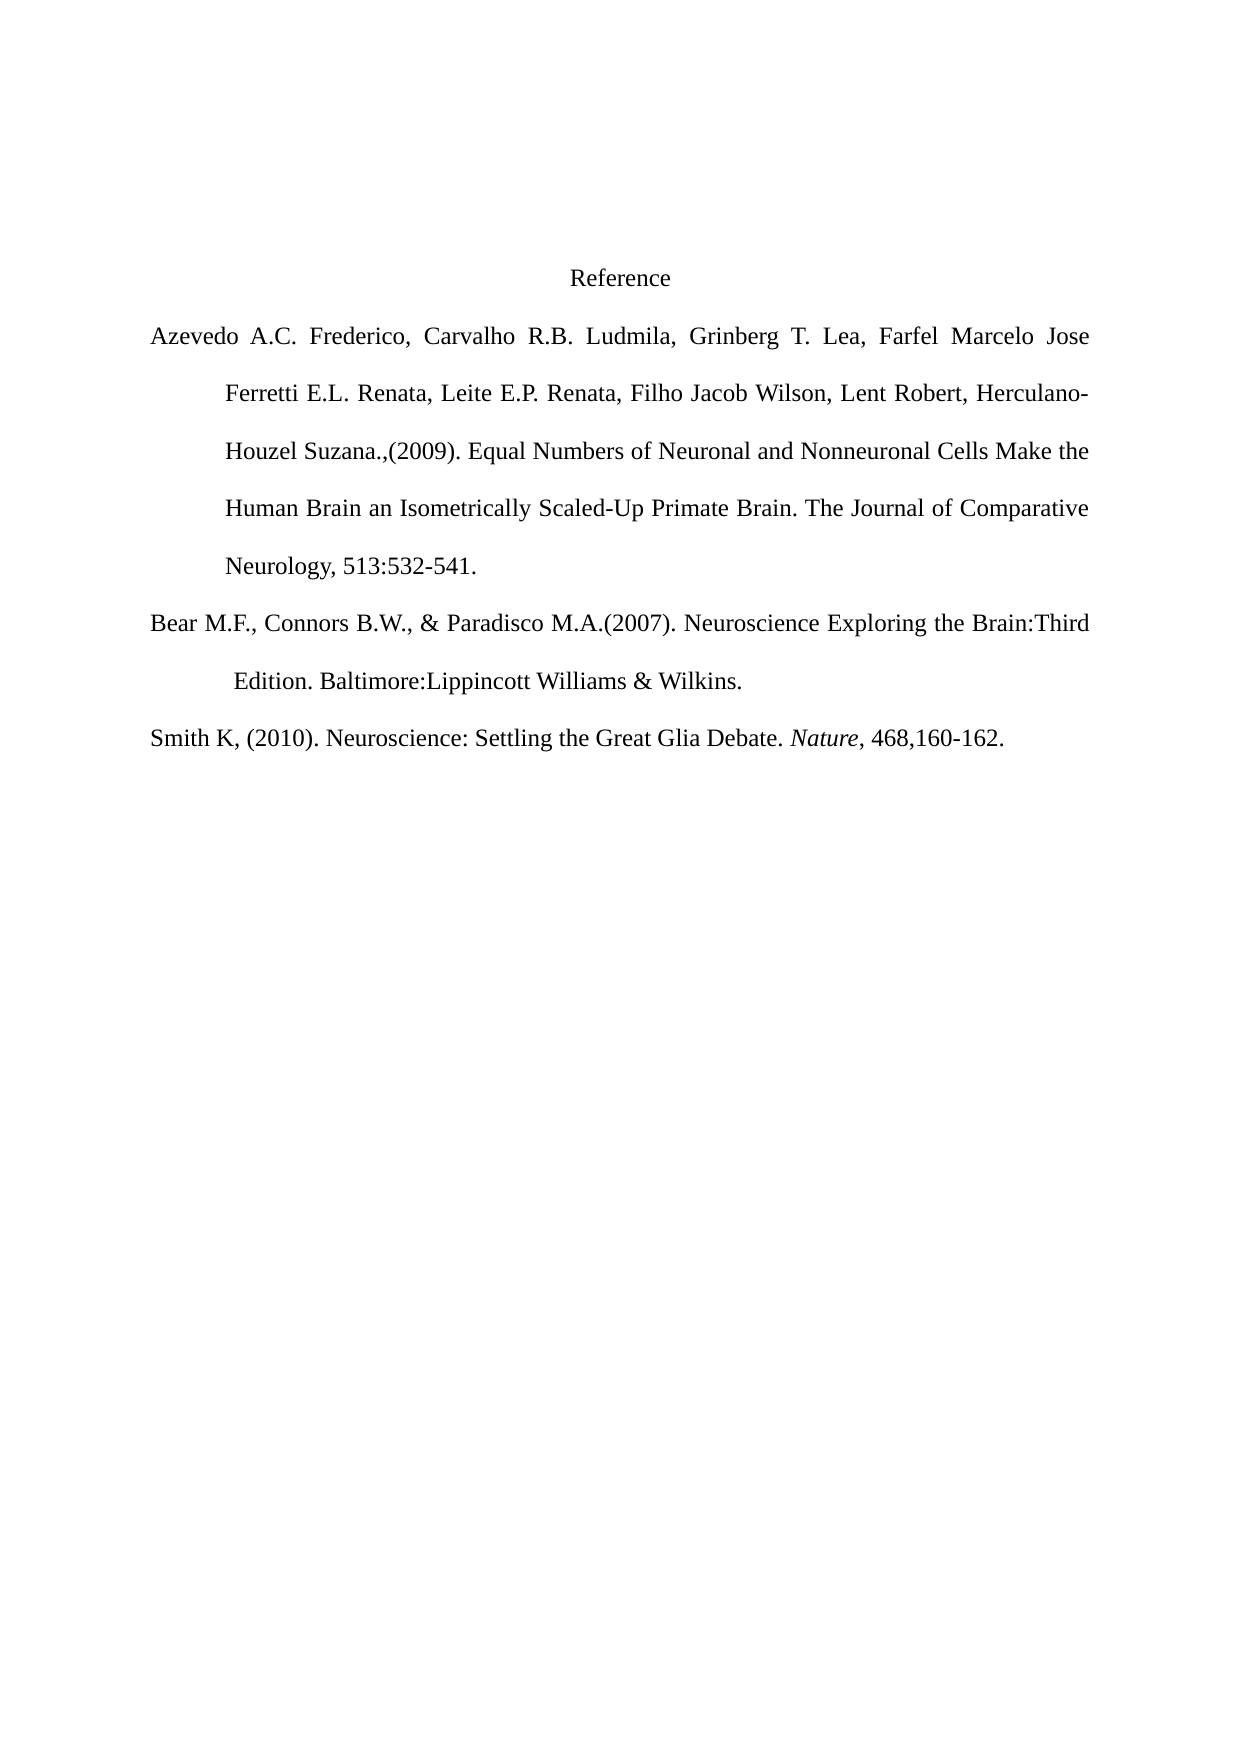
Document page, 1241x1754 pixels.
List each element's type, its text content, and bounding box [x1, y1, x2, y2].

text Bear M.F., Connors B.W., & Paradisco M.A.(2007). Neuroscience Exploring the Brain:Third Edition. Baltimore:Lippincott Williams & Wilkins. [150, 608, 1090, 695]
text Reference [150, 263, 1090, 292]
text Azevedo A.C. Frederico, Carvalho R.B. Ludmila, Grinberg T. Lea, Farfel Marcelo Jose Ferretti E.L. Renata, Leite E.P. Renata, Filho Jacob Wilson, Lent Robert, Herculano-Houzel Suzana.,(2009). Equal Numbers of Neuronal and Nonneuronal Cells Make the Human Brain an Isometrically Scaled-Up Primate Brain. The Journal of Comparative Neurology, 513:532-541. [150, 321, 1090, 580]
text Smith K, (2010). Neuroscience: Settling the Great Glia Debate. Nature, 468,160-162. [150, 723, 1090, 752]
